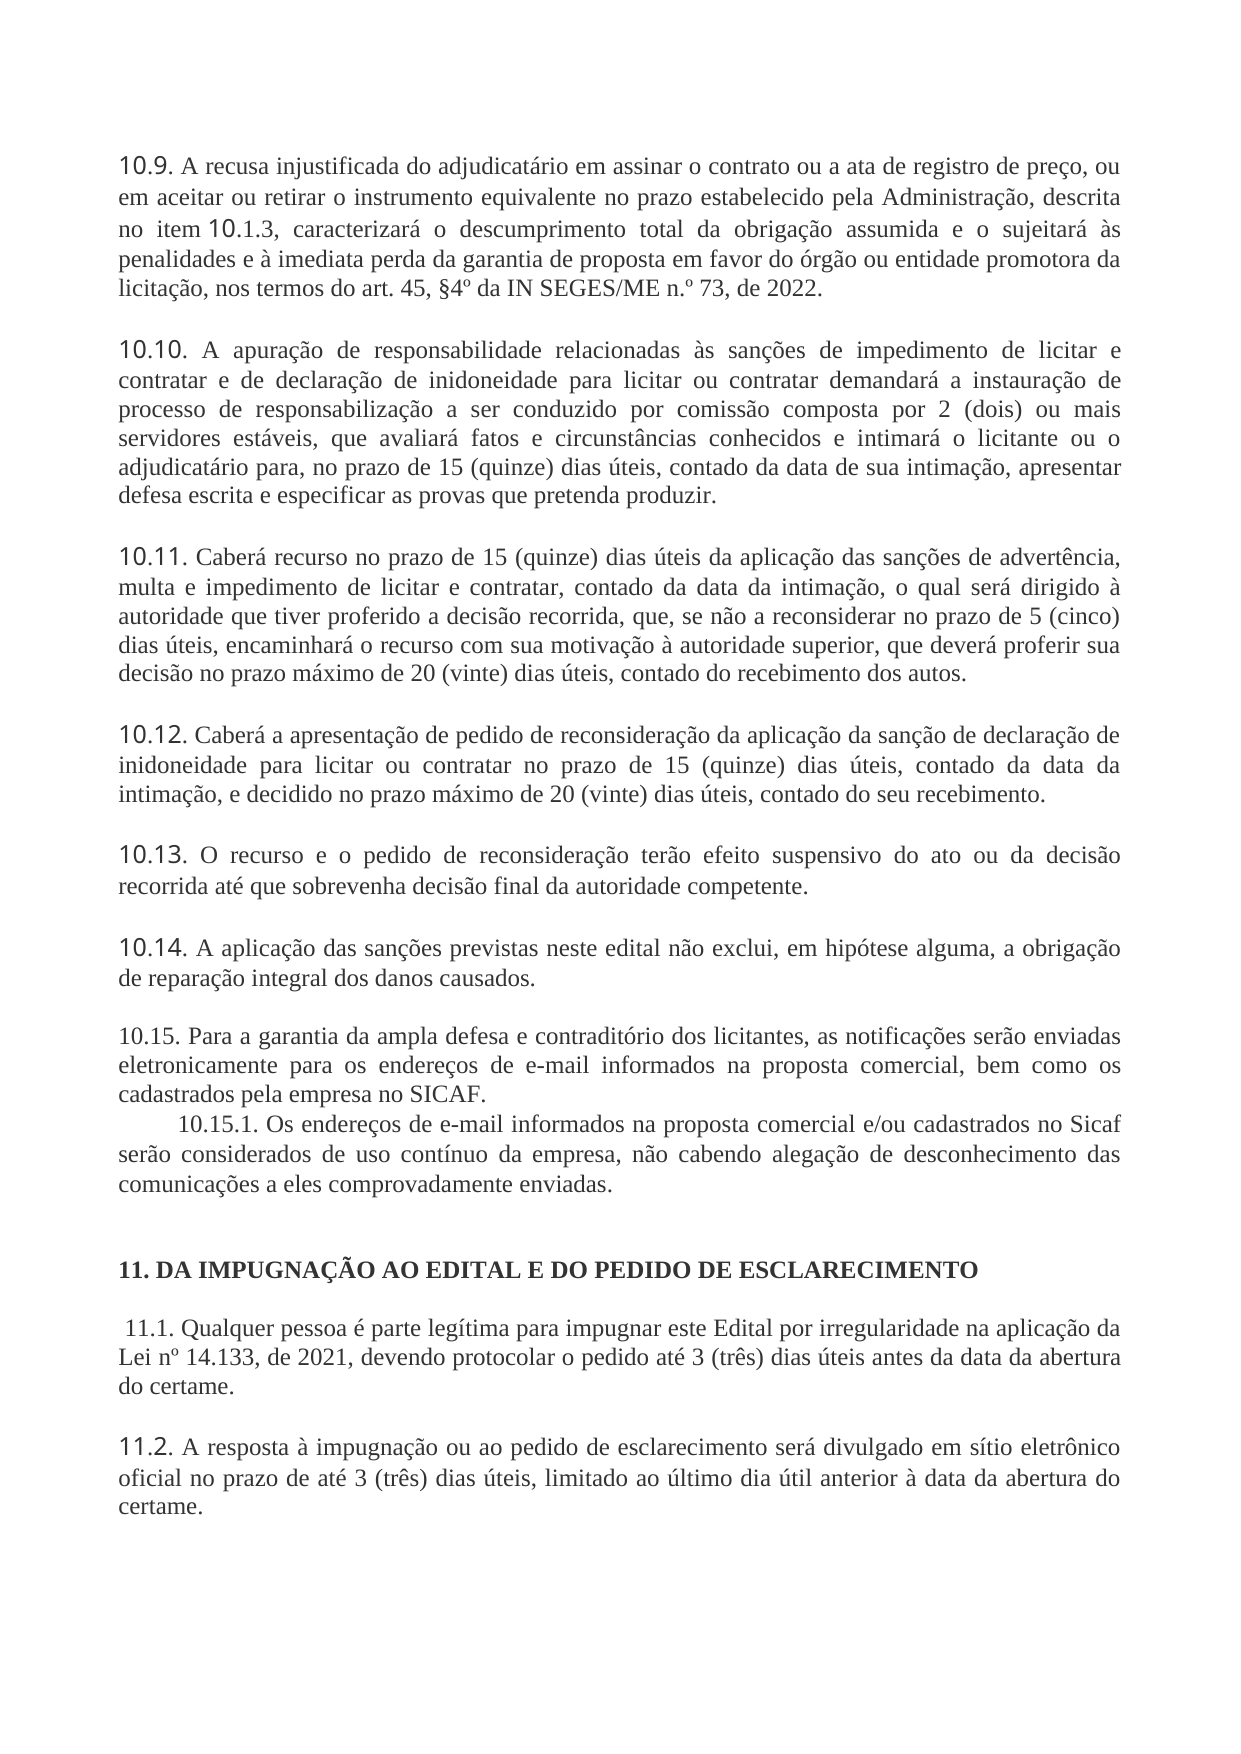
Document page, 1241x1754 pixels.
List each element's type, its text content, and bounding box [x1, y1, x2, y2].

text 11. DA IMPUGNAÇÃO AO EDITAL E DO PEDIDO DE ESCLARECIMENTO [118, 1255, 1122, 1284]
text 10.9. A recusa injustificada do adjudicatário em assinar o contrato ou a ata de registro de preço, ou em aceitar ou retirar o instrumento equivalente no prazo estabelecido pela Administração, descrita no item 10.1.3, caracterizará o descumprimento total da obrigação assumida e o sujeitará às penalidades e à imediata perda da garantia de proposta em favor do órgão ou entidade promotora da licitação, nos termos do art. 45, §4º da IN SEGES/ME n.º 73, de 2022. [118, 148, 1122, 302]
text 10.10. A apuração de responsabilidade relacionadas às sanções de impedimento de licitar e contratar e de declaração de inidoneidade para licitar ou contratar demandará a instauração de processo de responsabilização a ser conduzido por comissão composta por 2 (dois) ou mais servidores estáveis, que avaliará fatos e circunstâncias conhecidos e intimará o licitante ou o adjudicatário para, no prazo de 15 (quinze) dias úteis, contado da data de sua intimação, apresentar defesa escrita e especificar as provas que pretenda produzir. [118, 331, 1122, 509]
text 11.1. Qualquer pessoa é parte legítima para impugnar este Edital por irregularidade na aplicação da Lei nº 14.133, de 2021, devendo protocolar o pedido até 3 (três) dias úteis antes da data da abertura do certame. [118, 1313, 1122, 1399]
text 11.2. A resposta à impugnação ou ao pedido de esclarecimento será divulgado em sítio eletrônico oficial no prazo de até 3 (três) dias úteis, limitado ao último dia útil anterior à data da abertura do certame. [118, 1429, 1122, 1520]
text 10.14. A aplicação das sanções previstas neste edital não exclui, em hipótese alguma, a obrigação de reparação integral dos danos causados. [118, 929, 1122, 992]
text 10.15.1. Os endereços de e-mail informados na proposta comercial e/ou cadastrados no Sicaf serão considerados de uso contínuo da empresa, não cabendo alegação de desconhecimento das comunicações a eles comprovadamente enviadas. [118, 1107, 1122, 1197]
text 10.11. Caberá recurso no prazo de 15 (quinze) dias úteis da aplicação das sanções de advertência, multa e impedimento de licitar e contratar, contado da data da intimação, o qual será dirigido à autoridade que tiver proferido a decisão recorrida, que, se não a reconsiderar no prazo de 5 (cinco) dias úteis, encaminhará o recurso com sua motivação à autoridade superior, que deverá proferir sua decisão no prazo máximo de 20 (vinte) dias úteis, contado do recebimento dos autos. [118, 538, 1122, 687]
text 10.12. Caberá a apresentação de pedido de reconsideração da aplicação da sanção de declaração de inidoneidade para licitar ou contratar no prazo de 15 (quinze) dias úteis, contado da data da intimação, e decidido no prazo máximo de 20 (vinte) dias úteis, contado do seu recebimento. [118, 716, 1122, 808]
text 10.15. Para a garantia da ampla defesa e contraditório dos licitantes, as notificações serão enviadas eletronicamente para os endereços de e-mail informados na proposta comercial, bem como os cadastrados pela empresa no SICAF. [118, 1021, 1122, 1107]
text 10.13. O recurso e o pedido de reconsideração terão efeito suspensivo do ato ou da decisão recorrida até que sobrevenha decisão final da autoridade competente. [118, 837, 1122, 900]
